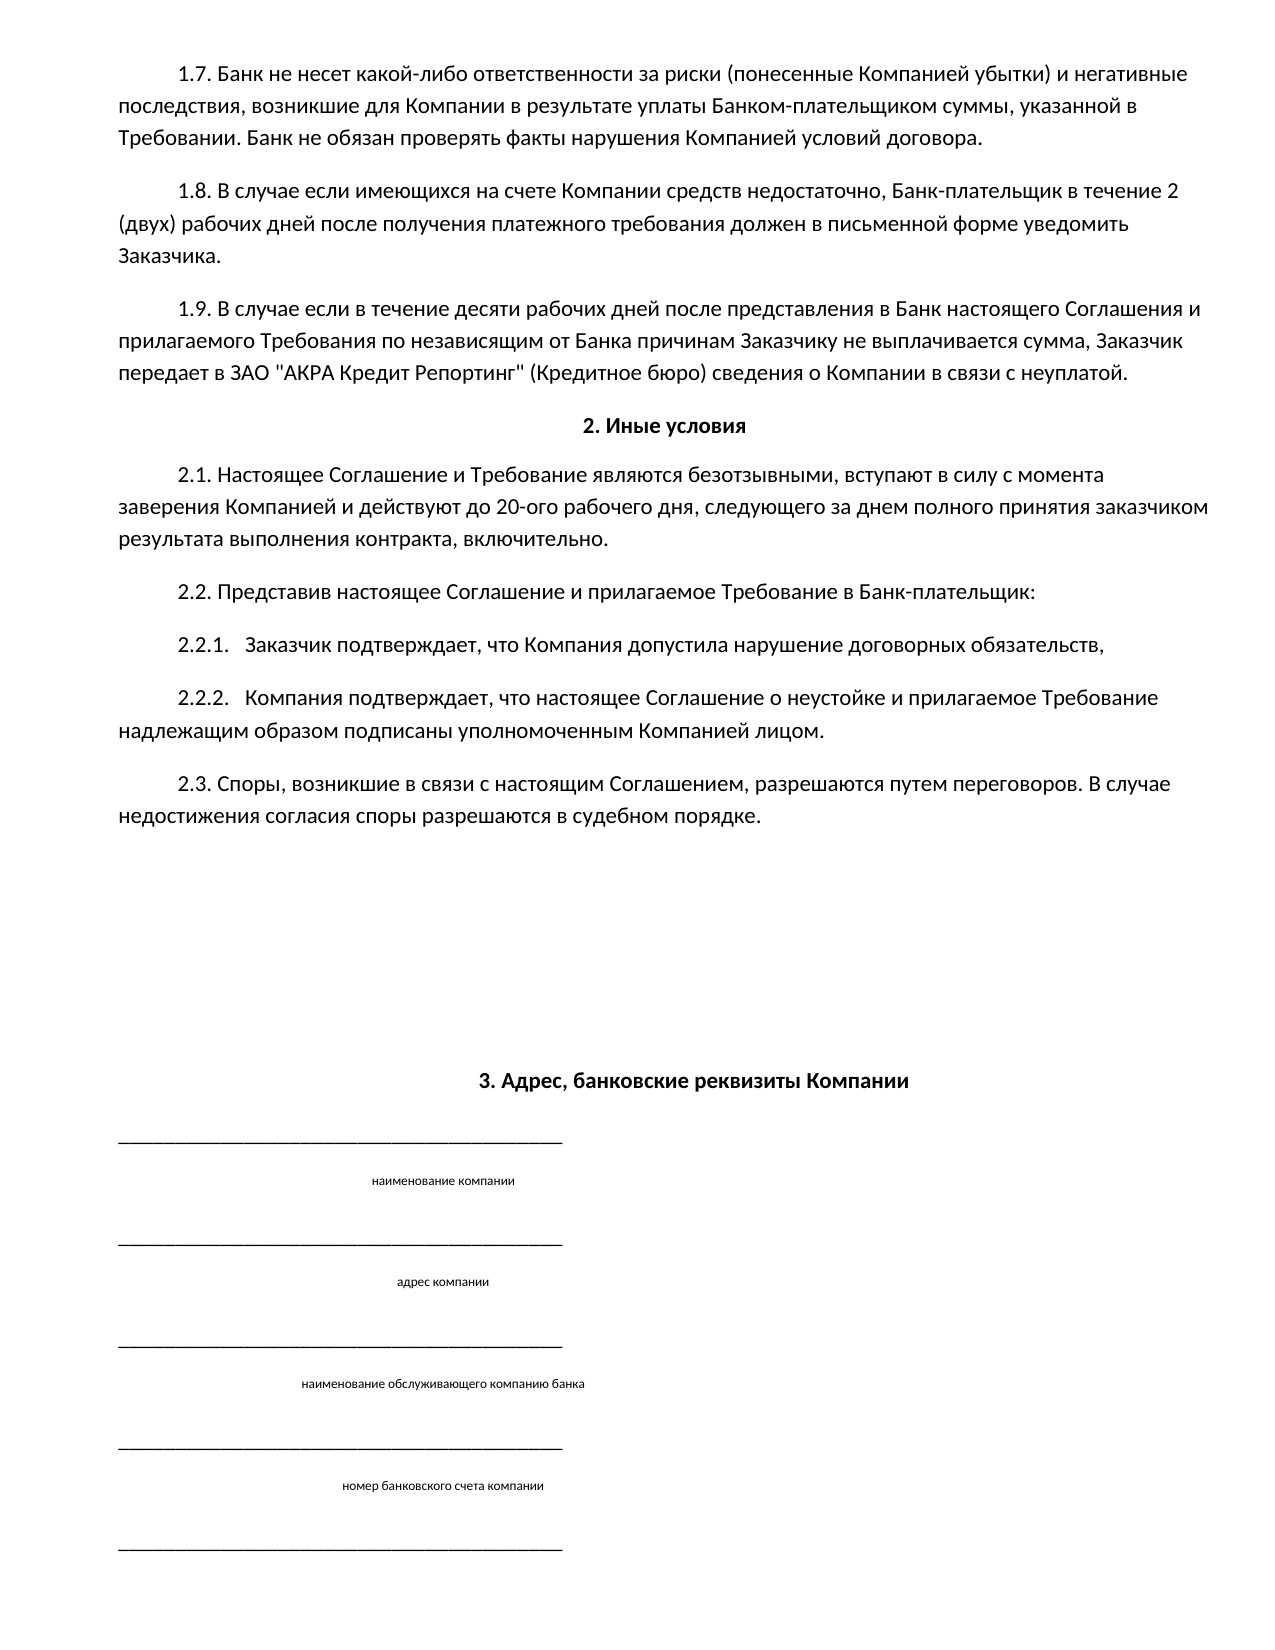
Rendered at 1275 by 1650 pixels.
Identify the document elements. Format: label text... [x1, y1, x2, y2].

text 2.3. Споры, возникшие в связи с настоящим Соглашением, разрешаются путем переговоров. В случае недостижения согласия споры разрешаются в судебном порядке. [118, 769, 1211, 829]
text 3. Адрес, банковские реквизиты Компании [118, 1066, 1211, 1094]
text 2. Иные условия [118, 411, 1211, 439]
text номер банковского счета компании [118, 1478, 768, 1506]
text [118, 1527, 1211, 1554]
text 2.2.1. Заказчик подтверждает, что Компания допустила нарушение договорных обязательств, [118, 631, 1211, 658]
text 2.2. Представив настоящее Соглашение и прилагаемое Требование в Банк-плательщик: [118, 577, 1211, 606]
text 2.1. Настоящее Соглашение и Требование являются безотзывными, вступают в силу с момента заверения Компанией и действуют до 20-ого рабочего дня, следующего за днем полного принятия заказчиком результата выполнения контракта, включительно. [118, 460, 1211, 552]
text _______________________________________ [118, 1221, 1211, 1249]
text адрес компании [118, 1274, 768, 1302]
text наименование обслуживающего компанию банка [118, 1376, 768, 1404]
text _______________________________________ [118, 1323, 1211, 1351]
text 1.9. В случае если в течение десяти рабочих дней после представления в Банк настоящего Соглашения и прилагаемого Требования по независящим от Банка причинам Заказчику не выплачивается сумма, Заказчик передает в ЗАО "АКРА Кредит Репортинг" (Кредитное бюро) сведения о Компании в связи с неуплатой. [118, 294, 1211, 386]
text 2.2.2. Компания подтверждает, что настоящее Соглашение о неустойке и прилагаемое Требование надлежащим образом подписаны уполномоченным Компанией лицом. [118, 683, 1211, 744]
text _______________________________________ [118, 1119, 1211, 1147]
text 1.7. Банк не несет какой-либо ответственности за риски (понесенные Компанией убытки) и негативные последствия, возникшие для Компании в результате уплаты Банком-плательщиком суммы, указанной в Требовании. Банк не обязан проверять факты нарушения Компанией условий договора. [118, 59, 1211, 151]
text _______________________________________ [118, 1425, 1211, 1453]
text 1.8. В случае если имеющихся на счете Компании средств недостаточно, Банк-плательщик в течение 2 (двух) рабочих дней после получения платежного требования должен в письменной форме уведомить Заказчика. [118, 176, 1211, 269]
text наименование компании [118, 1172, 768, 1200]
